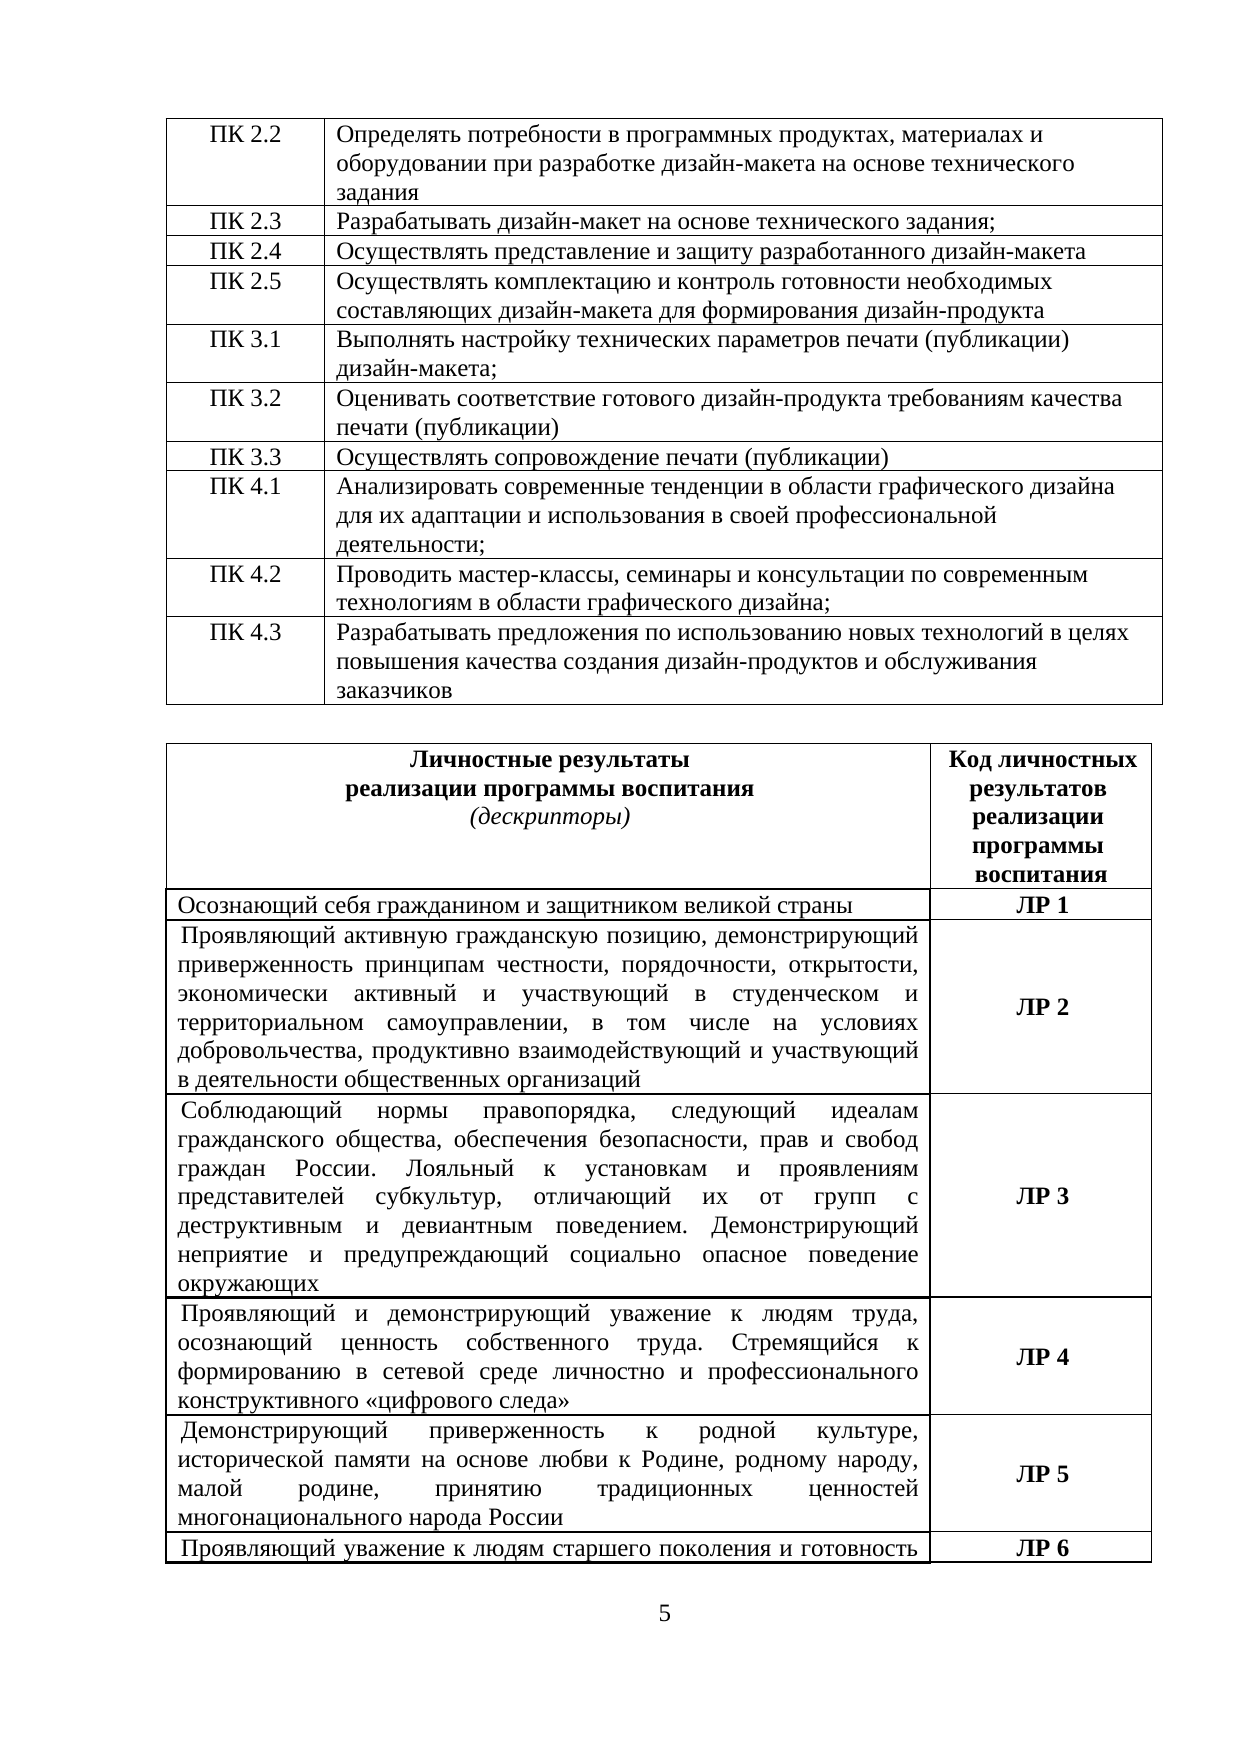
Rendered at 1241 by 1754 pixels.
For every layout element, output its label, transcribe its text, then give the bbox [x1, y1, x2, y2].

table_cell Разрабатывать предложения по использованию новых технологий в целях повышения качества создания дизайн-продуктов и обслуживания заказчиков [325, 617, 1162, 703]
table_header Код личностных результатов реализации программы воспитания [931, 744, 1151, 888]
table_cell ЛР 5 [931, 1415, 1151, 1531]
table_cell ЛР 2 [931, 920, 1151, 1093]
table_cell Проявляющий и демонстрирующий уважение к людям труда, осознающий ценность собственного труда. Стремящийся к формированию в сетевой среде личностно и профессионального конструктивного «цифрового следа» [167, 1299, 929, 1413]
table_cell Проявляющий активную гражданскую позицию, демонстрирующий приверженность принципам честности, порядочности, открытости, экономически активный и участвующий в студенческом и территориальном самоуправлении, в том числе на условиях добровольчества, продуктивно взаимодействующий и участвующий в деятельности общественных организаций [167, 921, 929, 1093]
table_header Личностные результаты реализации программы воспитания (дескрипторы) [167, 744, 930, 888]
table_cell ПК 4.3 [167, 617, 324, 703]
table_cell ПК 2.5 [167, 266, 324, 323]
table_cell Осуществлять представление и защиту разработанного дизайн-макета [325, 236, 1162, 265]
table_cell ПК 3.1 [167, 325, 324, 382]
table_cell Проводить мастер-классы, семинары и консультации по современным технологиям в области графического дизайна; [325, 559, 1162, 616]
table_cell ПК 2.4 [167, 236, 324, 265]
table_cell ПК 2.2 [167, 119, 324, 205]
table_cell ЛР 3 [931, 1094, 1151, 1296]
table_cell Осознающий себя гражданином и защитником великой страны [167, 890, 929, 918]
table_cell Осуществлять комплектацию и контроль готовности необходимых составляющих дизайн-макета для формирования дизайн-продукта [325, 266, 1162, 323]
table_cell Выполнять настройку технических параметров печати (публикации) дизайн-макета; [325, 325, 1162, 382]
table_cell ПК 2.3 [167, 206, 324, 235]
table_cell Оценивать соответствие готового дизайн-продукта требованиям качества печати (публикации) [325, 383, 1162, 441]
table_cell ПК 3.3 [167, 442, 324, 470]
table_cell ЛР 4 [931, 1298, 1151, 1413]
table_cell ПК 4.1 [167, 471, 324, 558]
table_cell ЛР 1 [931, 889, 1151, 918]
table_cell Демонстрирующий приверженность к родной культуре, исторической памяти на основе любви к Родине, родному народу, малой родине, принятию традиционных ценностей многонационального народа России [167, 1416, 929, 1531]
table_cell Разрабатывать дизайн-макет на основе технического задания; [325, 206, 1162, 235]
table_cell Анализировать современные тенденции в области графического дизайна для их адаптации и использования в своей профессиональной деятельности; [325, 471, 1162, 558]
table_cell Соблюдающий нормы правопорядка, следующий идеалам гражданского общества, обеспечения безопасности, прав и свобод граждан России. Лояльный к установкам и проявлениям представителей субкультур, отличающий их от групп с деструктивным и девиантным поведением. Демонстрирующий неприятие и предупреждающий социально опасное поведение окружающих [167, 1095, 929, 1296]
table_cell ПК 4.2 [167, 559, 324, 616]
table_cell ПК 3.2 [167, 383, 324, 441]
table_cell Осуществлять сопровождение печати (публикации) [325, 442, 1162, 470]
table_cell Определять потребности в программных продуктах, материалах и оборудовании при разработке дизайн-макета на основе технического задания [325, 119, 1162, 205]
table_cell ЛР 6 [931, 1532, 1151, 1561]
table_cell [167, 1533, 929, 1561]
